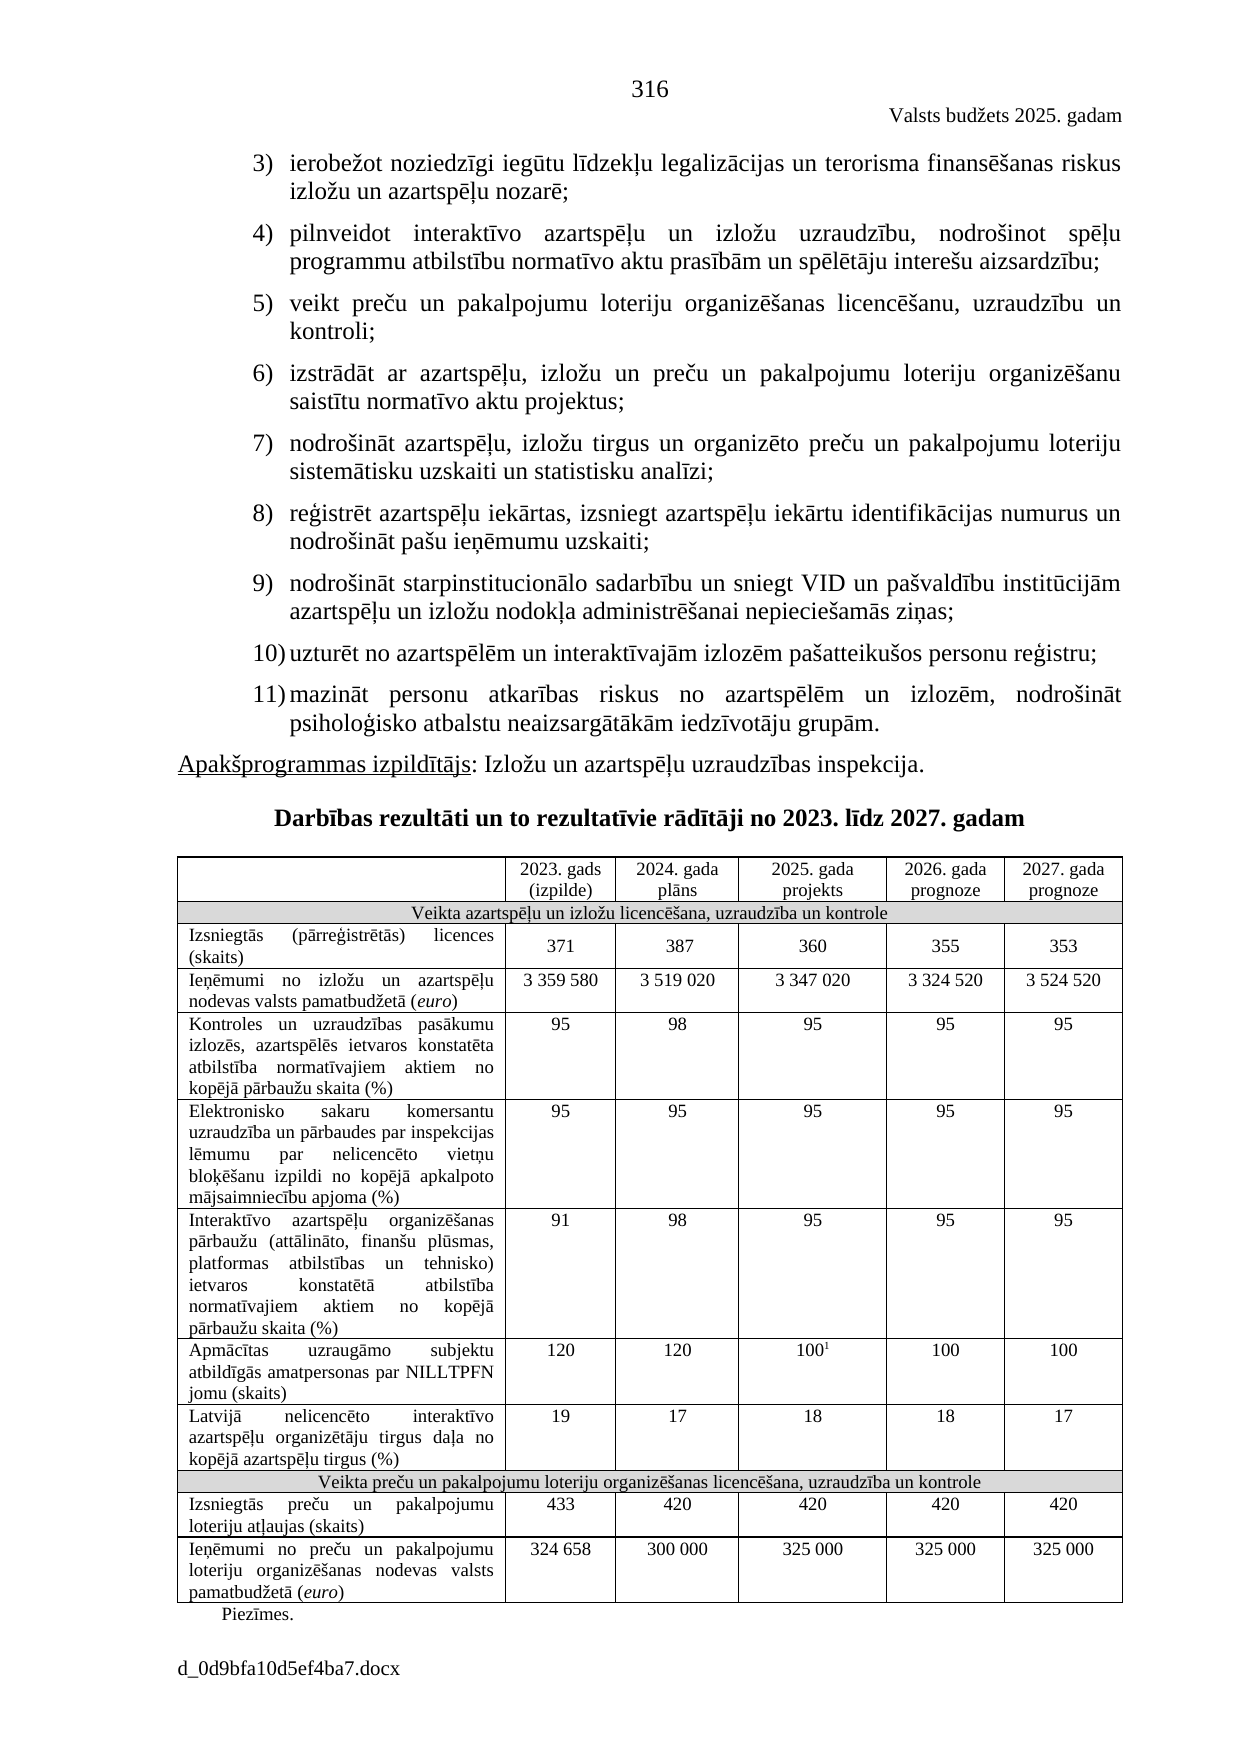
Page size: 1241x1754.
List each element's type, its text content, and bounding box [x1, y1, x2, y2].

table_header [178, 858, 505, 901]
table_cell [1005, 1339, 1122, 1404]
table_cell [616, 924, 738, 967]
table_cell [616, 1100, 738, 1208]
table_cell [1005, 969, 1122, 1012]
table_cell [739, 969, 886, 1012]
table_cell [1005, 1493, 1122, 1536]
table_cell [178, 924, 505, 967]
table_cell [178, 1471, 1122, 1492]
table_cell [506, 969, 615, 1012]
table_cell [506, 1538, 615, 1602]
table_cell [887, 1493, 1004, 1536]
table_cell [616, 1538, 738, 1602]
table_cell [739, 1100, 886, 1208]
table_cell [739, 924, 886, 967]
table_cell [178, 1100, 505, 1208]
list nodrošināt azartspēļu, izložu tirgus un organizēto preču un pakalpojumu loteriju sistemātisku uzskaiti un statistisku analīzi; [252, 428, 1122, 485]
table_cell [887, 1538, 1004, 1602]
list pilnveidot interaktīvo azartspēļu un izložu uzraudzību, nodrošinot spēļu programmu atbilstību normatīvo aktu prasībām un spēlētāju interešu aizsardzību; [252, 218, 1122, 275]
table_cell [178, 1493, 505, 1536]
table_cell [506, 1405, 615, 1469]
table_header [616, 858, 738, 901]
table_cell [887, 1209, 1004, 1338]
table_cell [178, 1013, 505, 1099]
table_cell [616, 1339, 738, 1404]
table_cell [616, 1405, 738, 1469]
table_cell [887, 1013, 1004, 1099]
list veikt preču un pakalpojumu loteriju organizēšanas licencēšanu, uzraudzību un kontroli; [252, 288, 1122, 345]
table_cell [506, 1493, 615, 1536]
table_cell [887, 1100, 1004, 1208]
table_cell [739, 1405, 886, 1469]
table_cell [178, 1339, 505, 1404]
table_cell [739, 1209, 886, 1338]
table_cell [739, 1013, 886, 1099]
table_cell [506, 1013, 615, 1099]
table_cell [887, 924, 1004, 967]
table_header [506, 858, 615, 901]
list izstrādāt ar azartspēļu, izložu un preču un pakalpojumu loteriju organizēšanu saistītu normatīvo aktu projektus; [252, 358, 1122, 415]
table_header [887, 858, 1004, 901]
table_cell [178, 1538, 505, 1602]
list reģistrēt azartspēļu iekārtas, izsniegt azartspēļu iekārtu identifikācijas numurus un nodrošināt pašu ieņēmumu uzskaiti; [252, 498, 1122, 555]
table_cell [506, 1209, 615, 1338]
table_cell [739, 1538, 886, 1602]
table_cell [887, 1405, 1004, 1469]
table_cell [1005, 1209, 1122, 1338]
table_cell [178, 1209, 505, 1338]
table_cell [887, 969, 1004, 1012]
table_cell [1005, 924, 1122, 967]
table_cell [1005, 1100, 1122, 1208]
text Piezīmes. [177, 1603, 1122, 1625]
list nodrošināt starpinstitucionālo sadarbību un sniegt VID un pašvaldību institūcijām azartspēļu un izložu nodokļa administrēšanai nepieciešamās ziņas; [252, 568, 1122, 625]
list ierobežot noziedzīgi iegūtu līdzekļu legalizācijas un terorisma finansēšanas riskus izložu un azartspēļu nozarē; [252, 148, 1122, 205]
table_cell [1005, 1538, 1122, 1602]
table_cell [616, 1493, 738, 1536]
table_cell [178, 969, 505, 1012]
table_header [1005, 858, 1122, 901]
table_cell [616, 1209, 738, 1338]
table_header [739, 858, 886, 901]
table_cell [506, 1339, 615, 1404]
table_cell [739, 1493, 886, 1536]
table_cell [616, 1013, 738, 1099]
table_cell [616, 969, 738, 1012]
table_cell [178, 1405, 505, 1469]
list uzturēt no azartspēlēm un interaktīvajām izlozēm pašatteikušos personu reģistru; [252, 638, 1122, 666]
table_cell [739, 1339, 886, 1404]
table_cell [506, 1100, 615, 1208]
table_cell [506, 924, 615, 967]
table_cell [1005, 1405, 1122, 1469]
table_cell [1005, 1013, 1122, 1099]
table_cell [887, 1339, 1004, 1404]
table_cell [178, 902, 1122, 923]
list mazināt personu atkarības riskus no azartspēlēm un izlozēm, nodrošināt psiholoģisko atbalstu neaizsargātākām iedzīvotāju grupām. [252, 679, 1122, 736]
text Darbības rezultāti un to rezultatīvie rādītāji no 2023. līdz 2027. gadam [177, 803, 1122, 831]
text Apakšprogrammas izpildītājs: Izložu un azartspēļu uzraudzības inspekcija. [177, 749, 1122, 778]
